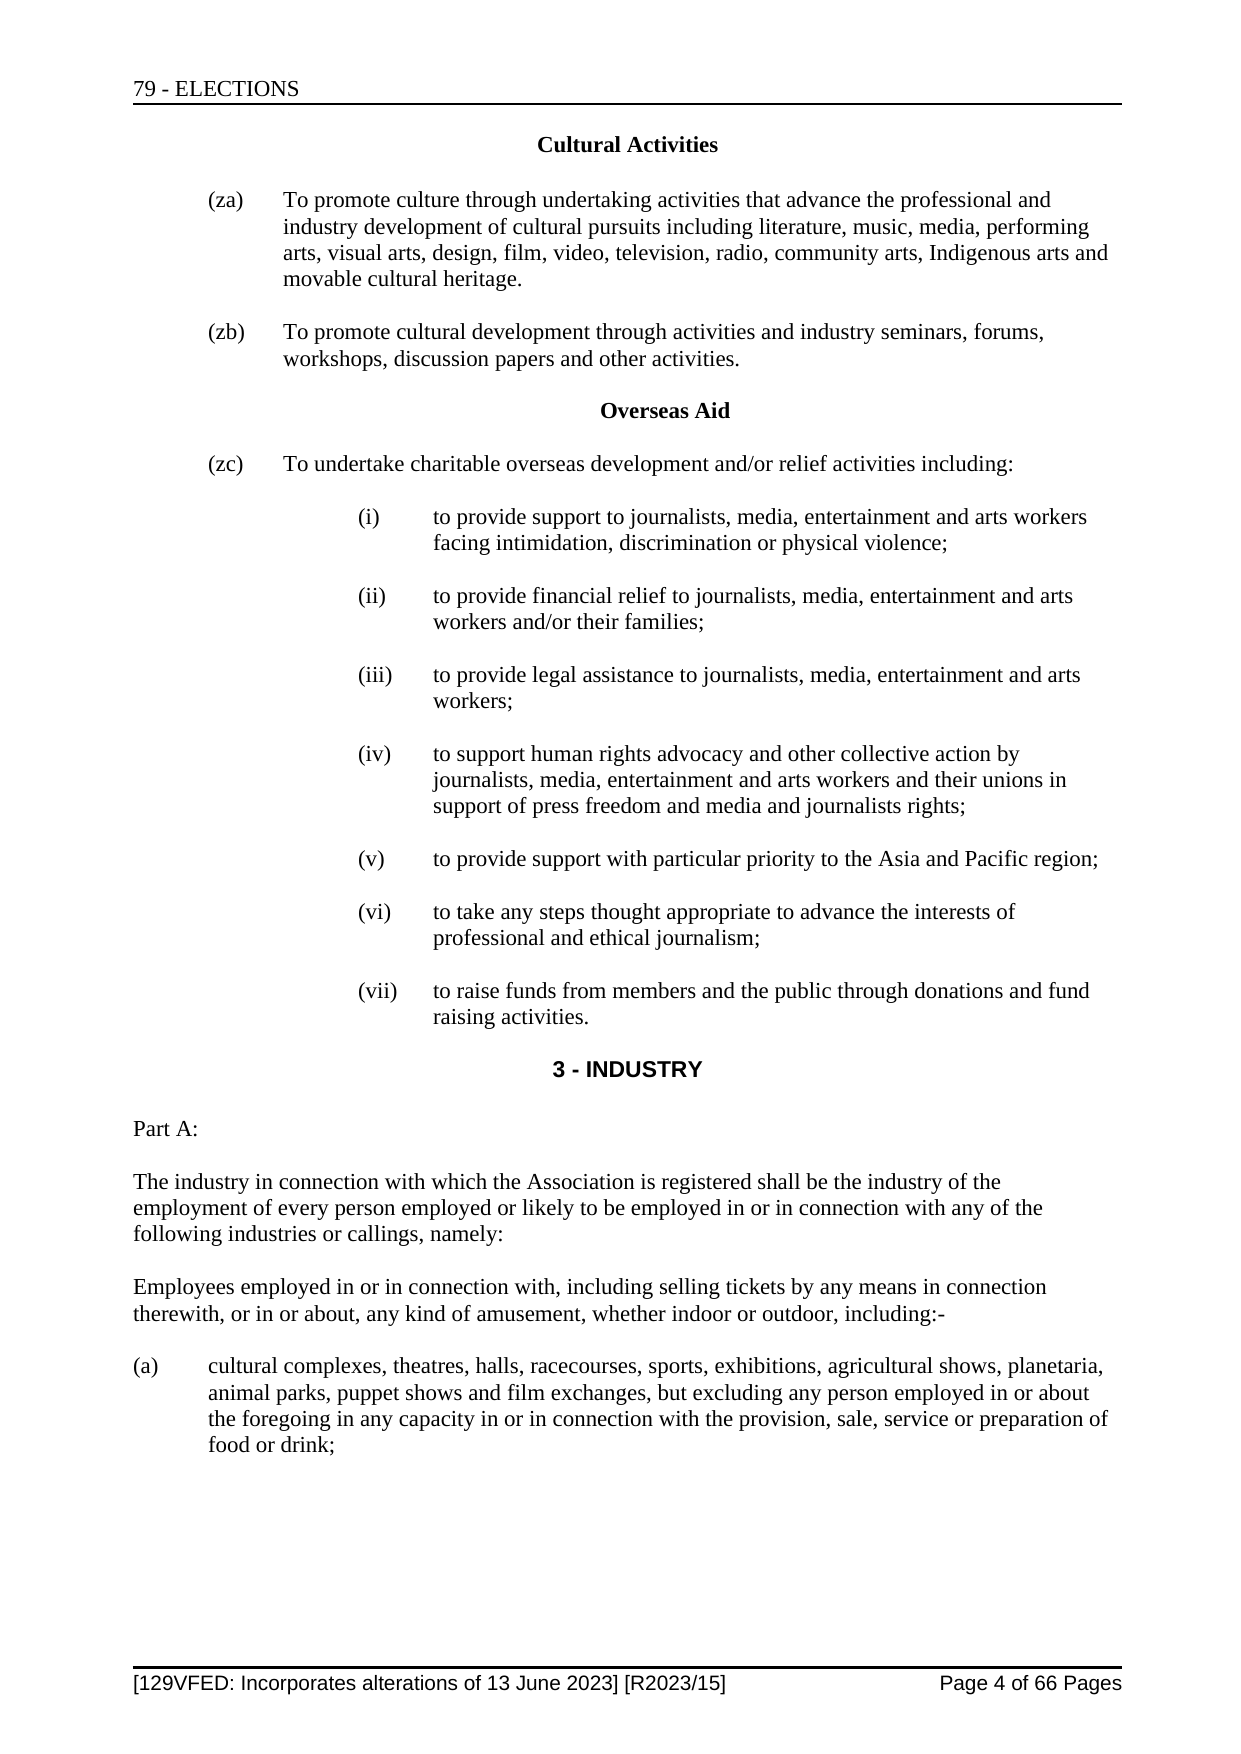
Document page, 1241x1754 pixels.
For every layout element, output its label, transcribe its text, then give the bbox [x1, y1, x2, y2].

text Overseas Aid [208, 397, 1122, 424]
text Employees employed in or in connection with, including selling tickets by any means in connection therewith, or in or about, any kind of amusement, whether indoor or outdoor, including:- [133, 1273, 1122, 1326]
text (iii) to provide legal assistance to journalists, media, entertainment and arts workers; [358, 661, 1122, 713]
text Cultural Activities [133, 131, 1122, 158]
text (vii) to raise funds from members and the public through donations and fund raising activities. [358, 977, 1122, 1030]
text (vi) to take any steps thought appropriate to advance the interests of professional and ethical journalism; [358, 898, 1122, 951]
text (za) To promote culture through undertaking activities that advance the professional and industry development of cultural pursuits including literature, music, media, performing arts, visual arts, design, film, video, television, radio, community arts, Indigenous arts and movable cultural heritage. [208, 186, 1122, 292]
text (i) to provide support to journalists, media, entertainment and arts workers facing intimidation, discrimination or physical violence; [358, 503, 1122, 555]
subtitle 3 - INDUSTRY [133, 1056, 1122, 1082]
text (v) to provide support with particular priority to the Asia and Pacific region; [358, 845, 1122, 872]
text (iv) to support human rights advocacy and other collective action by journalists, media, entertainment and arts workers and their unions in support of press freedom and media and journalists rights; [358, 740, 1122, 819]
subtitle Part A: [133, 1115, 1122, 1141]
text (ii) to provide financial relief to journalists, media, entertainment and arts workers and/or their families; [358, 582, 1122, 634]
text The industry in connection with which the Association is registered shall be the industry of the employment of every person employed or likely to be employed in or in connection with any of the following industries or callings, namely: [133, 1168, 1122, 1247]
text (zb) To promote cultural development through activities and industry seminars, forums, workshops, discussion papers and other activities. [208, 318, 1122, 371]
text (zc) To undertake charitable overseas development and/or relief activities including: [208, 450, 1122, 476]
text (a) cultural complexes, theatres, halls, racecourses, sports, exhibitions, agricultural shows, planetaria, animal parks, puppet shows and film exchanges, but excluding any person employed in or about the foregoing in any capacity in or in connection with the provision, sale, service or preparation of food or drink; [133, 1352, 1122, 1458]
